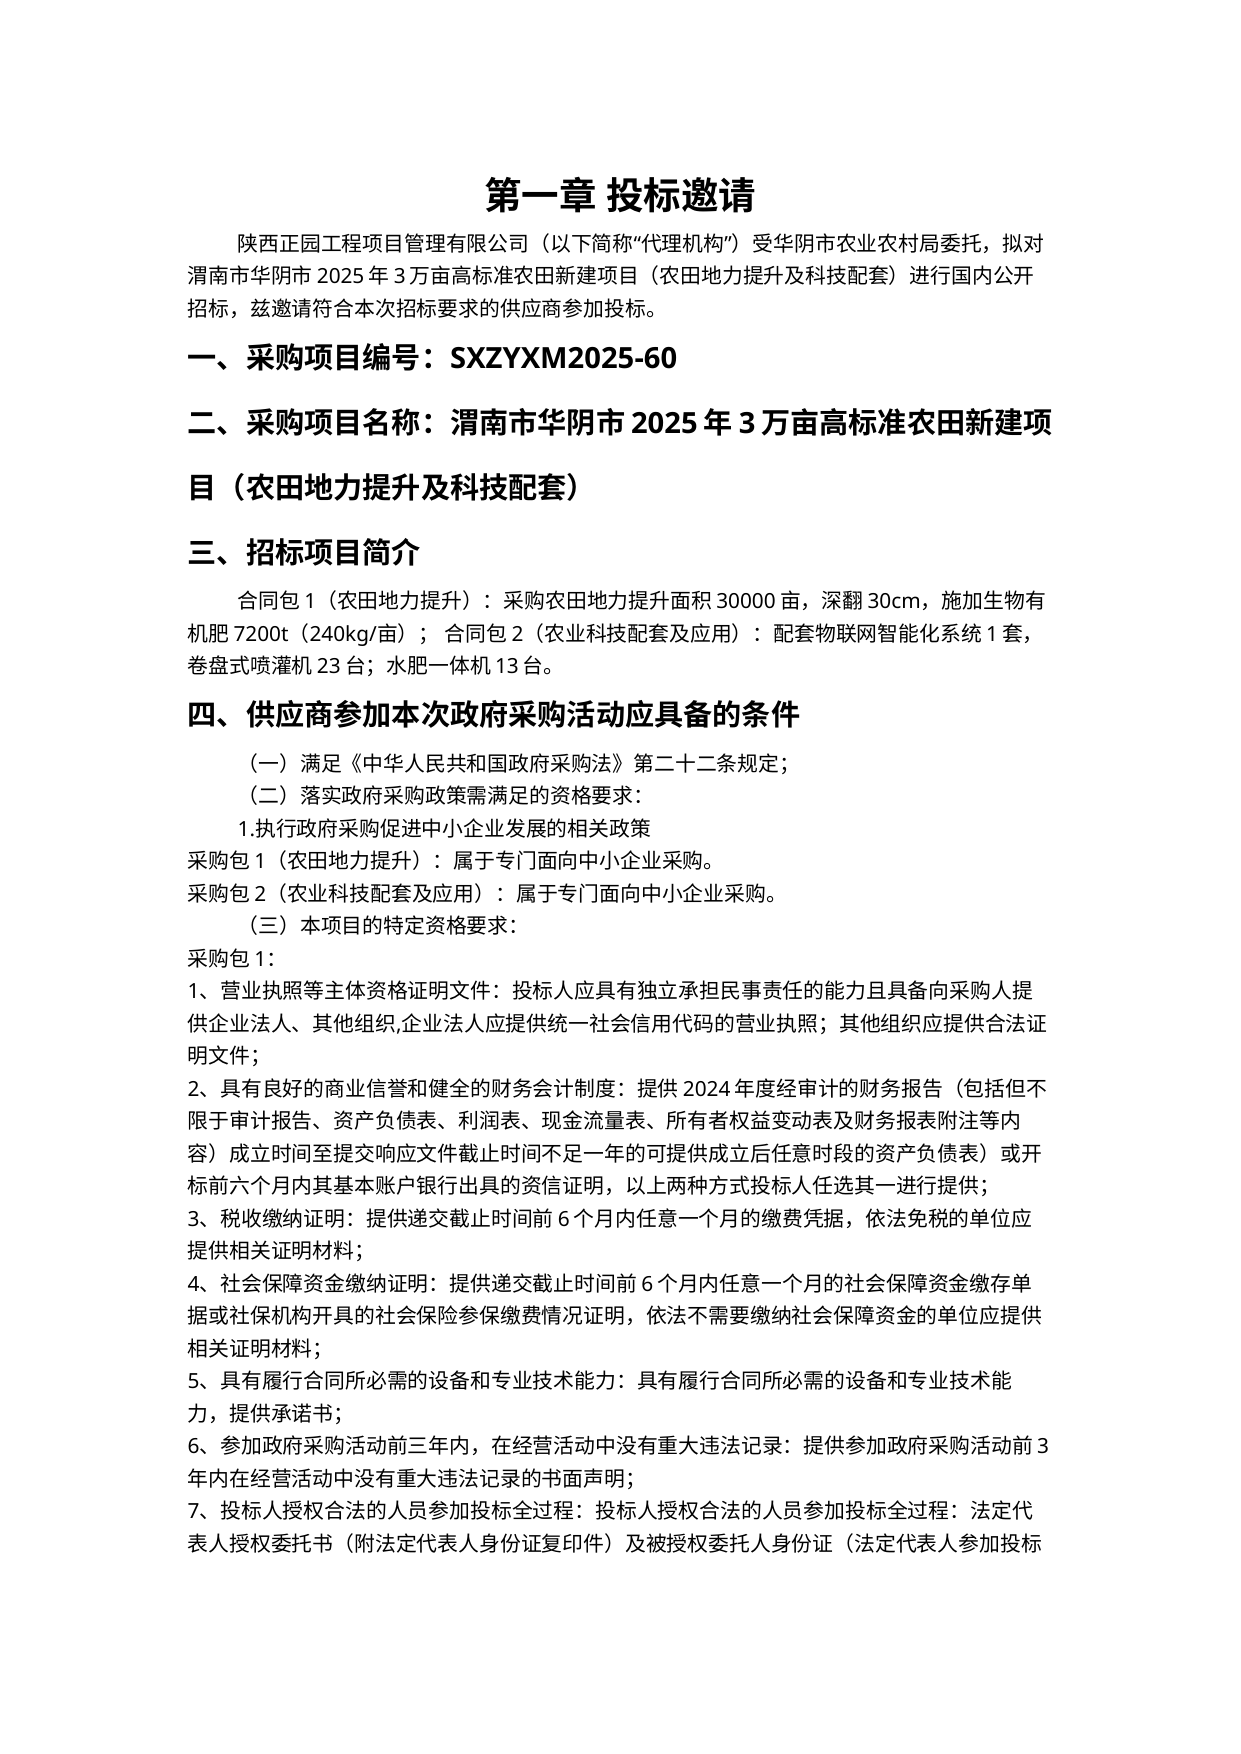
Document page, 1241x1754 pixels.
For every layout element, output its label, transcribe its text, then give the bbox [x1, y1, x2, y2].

text 采购包1（农田地力提升）：属于专门面向中小企业采购。 [187, 844, 1053, 877]
text （三）本项目的特定资格要求： [187, 909, 1053, 942]
text 4、社会保障资金缴纳证明：提供递交截止时间前6个月内任意一个月的社会保障资金缴存单据或社保机构开具的社会保险参保缴费情况证明，依法不需要缴纳社会保障资金的单位应提供相关证明材料； [187, 1267, 1053, 1364]
text 5、具有履行合同所必需的设备和专业技术能力：具有履行合同所必需的设备和专业技术能力，提供承诺书； [187, 1364, 1053, 1429]
text （一）满足《中华人民共和国政府采购法》第二十二条规定； [187, 747, 1053, 779]
text 1、营业执照等主体资格证明文件：投标人应具有独立承担民事责任的能力且具备向采购人提供企业法人、其他组织,企业法人应提供统一社会信用代码的营业执照；其他组织应提供合法证明文件； [187, 974, 1053, 1072]
text 一、采购项目编号：SXZYXM2025-60 [187, 324, 1053, 389]
text 6、参加政府采购活动前三年内，在经营活动中没有重大违法记录：提供参加政府采购活动前3年内在经营活动中没有重大违法记录的书面声明； [187, 1429, 1053, 1494]
text 采购包1： [187, 942, 1053, 974]
text 三、招标项目简介 [187, 519, 1053, 584]
text 1.执行政府采购促进中小企业发展的相关政策 [187, 812, 1053, 844]
text 四、供应商参加本次政府采购活动应具备的条件 [187, 682, 1053, 747]
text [187, 1494, 1053, 1559]
text 采购包2（农业科技配套及应用）：属于专门面向中小企业采购。 [187, 877, 1053, 909]
text 3、税收缴纳证明：提供递交截止时间前6个月内任意一个月的缴费凭据，依法免税的单位应提供相关证明材料； [187, 1202, 1053, 1267]
text （二）落实政府采购政策需满足的资格要求： [187, 779, 1053, 812]
text 合同包1（农田地力提升）：采购农田地力提升面积30000亩，深翻30cm，施加生物有机肥7200t（240kg/亩）； 合同包2（农业科技配套及应用）：配套物联网智能化系统1套，卷盘式喷灌机23台；水肥一体机13台。 [187, 584, 1053, 682]
text 陕西正园工程项目管理有限公司（以下简称“代理机构”）受华阴市农业农村局委托，拟对渭南市华阴市2025年3万亩高标准农田新建项目（农田地力提升及科技配套）进行国内公开招标，兹邀请符合本次招标要求的供应商参加投标。 [187, 227, 1053, 324]
text 2、具有良好的商业信誉和健全的财务会计制度：提供2024年度经审计的财务报告（包括但不限于审计报告、资产负债表、利润表、现金流量表、所有者权益变动表及财务报表附注等内容）成立时间至提交响应文件截止时间不足一年的可提供成立后任意时段的资产负债表）或开标前六个月内其基本账户银行出具的资信证明，以上两种方式投标人任选其一进行提供； [187, 1072, 1053, 1202]
text 第一章 投标邀请 [187, 162, 1053, 227]
text 二、采购项目名称：渭南市华阴市2025年3万亩高标准农田新建项目（农田地力提升及科技配套） [187, 389, 1053, 519]
